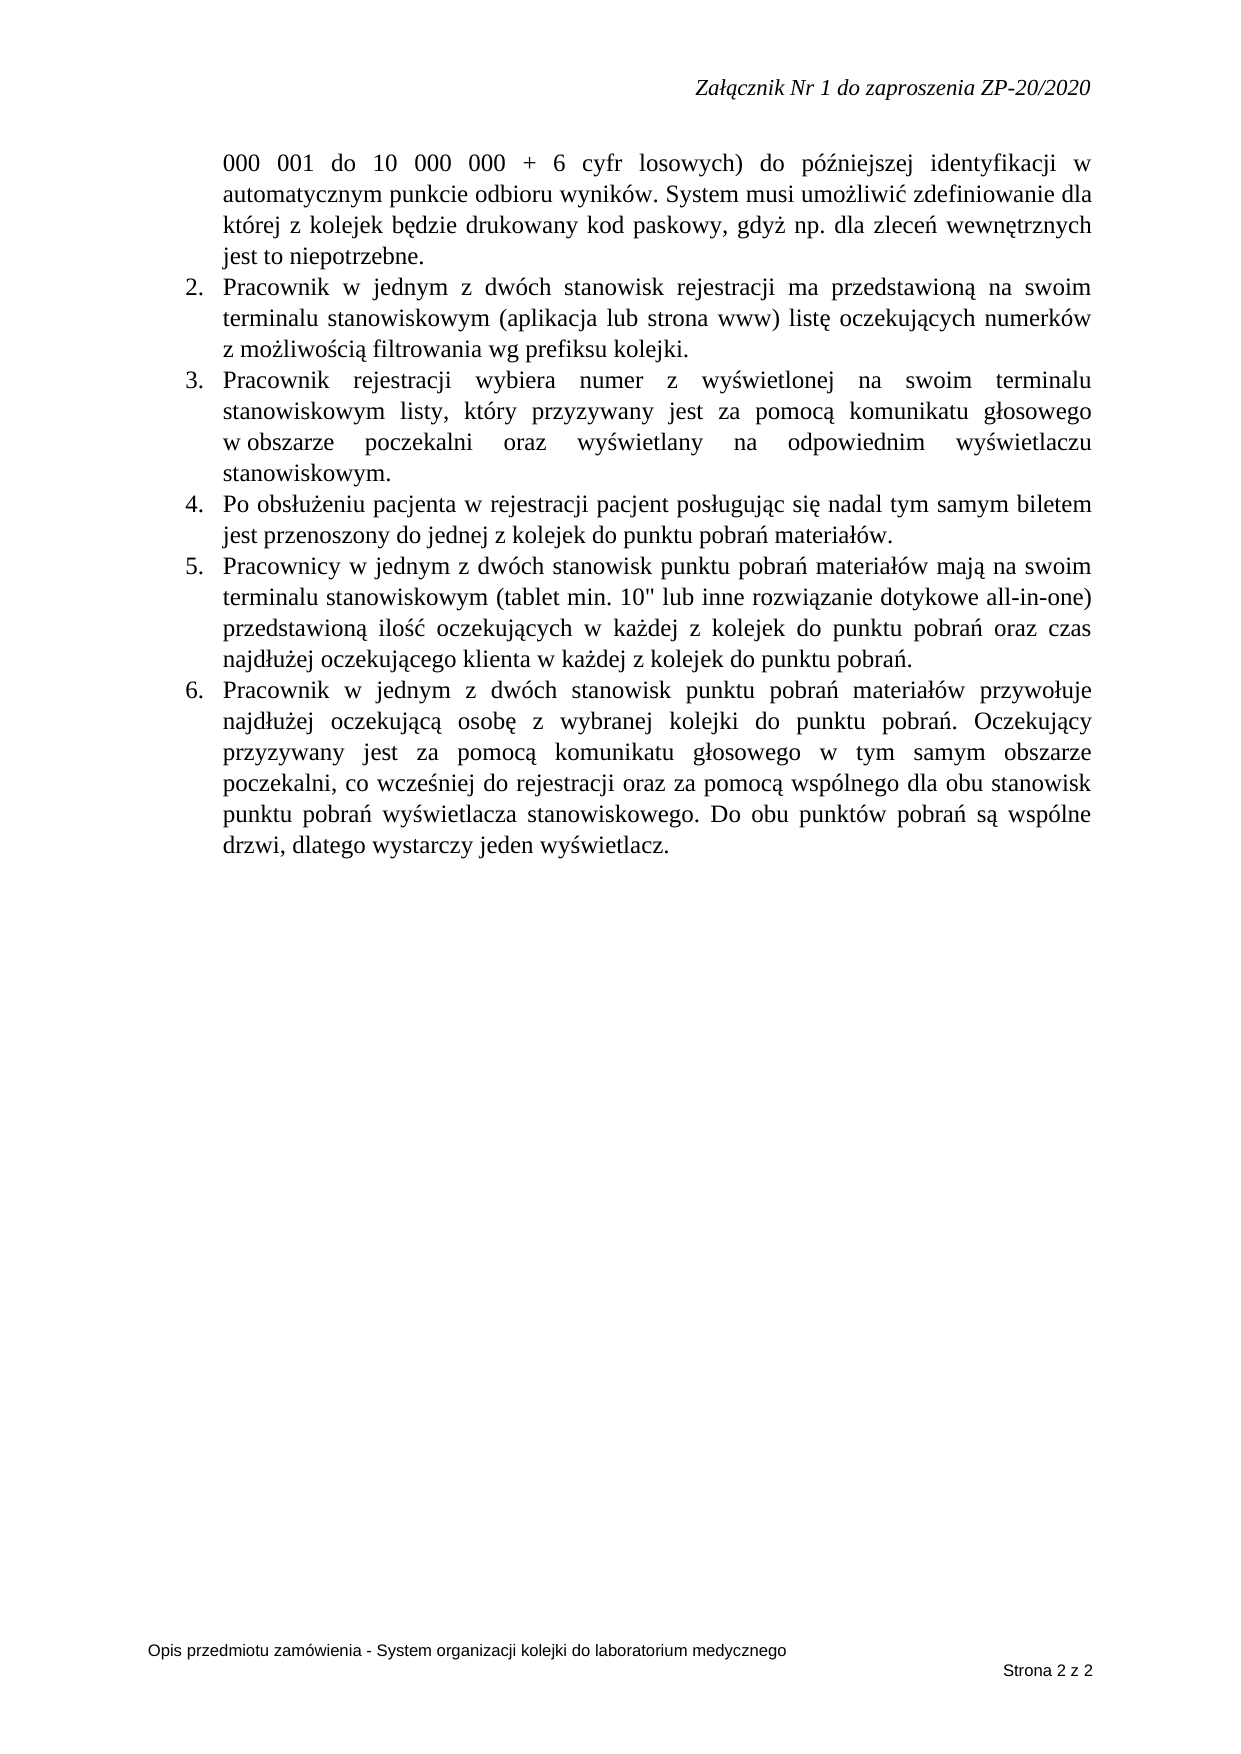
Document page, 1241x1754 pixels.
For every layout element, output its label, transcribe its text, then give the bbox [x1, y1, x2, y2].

list Pracownicy w jednym z dwóch stanowisk punktu pobrań materiałów mają na swoim terminalu stanowiskowym (tablet min. 10" lub inne rozwiązanie dotykowe all-in-one) przedstawioną ilość oczekujących w każdej z kolejek do punktu pobrań oraz czas najdłużej oczekującego klienta w każdej z kolejek do punktu pobrań. [185, 551, 1093, 673]
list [185, 148, 1093, 269]
list Pracownik w jednym z dwóch stanowisk punktu pobrań materiałów przywołuje najdłużej oczekującą osobę z wybranej kolejki do punktu pobrań. Oczekujący przyzywany jest za pomocą komunikatu głosowego w tym samym obszarze poczekalni, co wcześniej do rejestracji oraz za pomocą wspólnego dla obu stanowisk punktu pobrań wyświetlacza stanowiskowego. Do obu punktów pobrań są wspólne drzwi, dlatego wystarczy jeden wyświetlacz. [185, 675, 1093, 859]
list Pracownik w jednym z dwóch stanowisk rejestracji ma przedstawioną na swoim terminalu stanowiskowym (aplikacja lub strona www) listę oczekujących numerków z możliwością filtrowania wg prefiksu kolejki. [185, 272, 1093, 363]
list Po obsłużeniu pacjenta w rejestracji pacjent posługując się nadal tym samym biletem jest przenoszony do jednej z kolejek do punktu pobrań materiałów. [185, 489, 1093, 549]
list Pracownik rejestracji wybiera numer z wyświetlonej na swoim terminalu stanowiskowym listy, który przyzywany jest za pomocą komunikatu głosowego w obszarze poczekalni oraz wyświetlany na odpowiednim wyświetlaczu stanowiskowym. [185, 365, 1093, 487]
